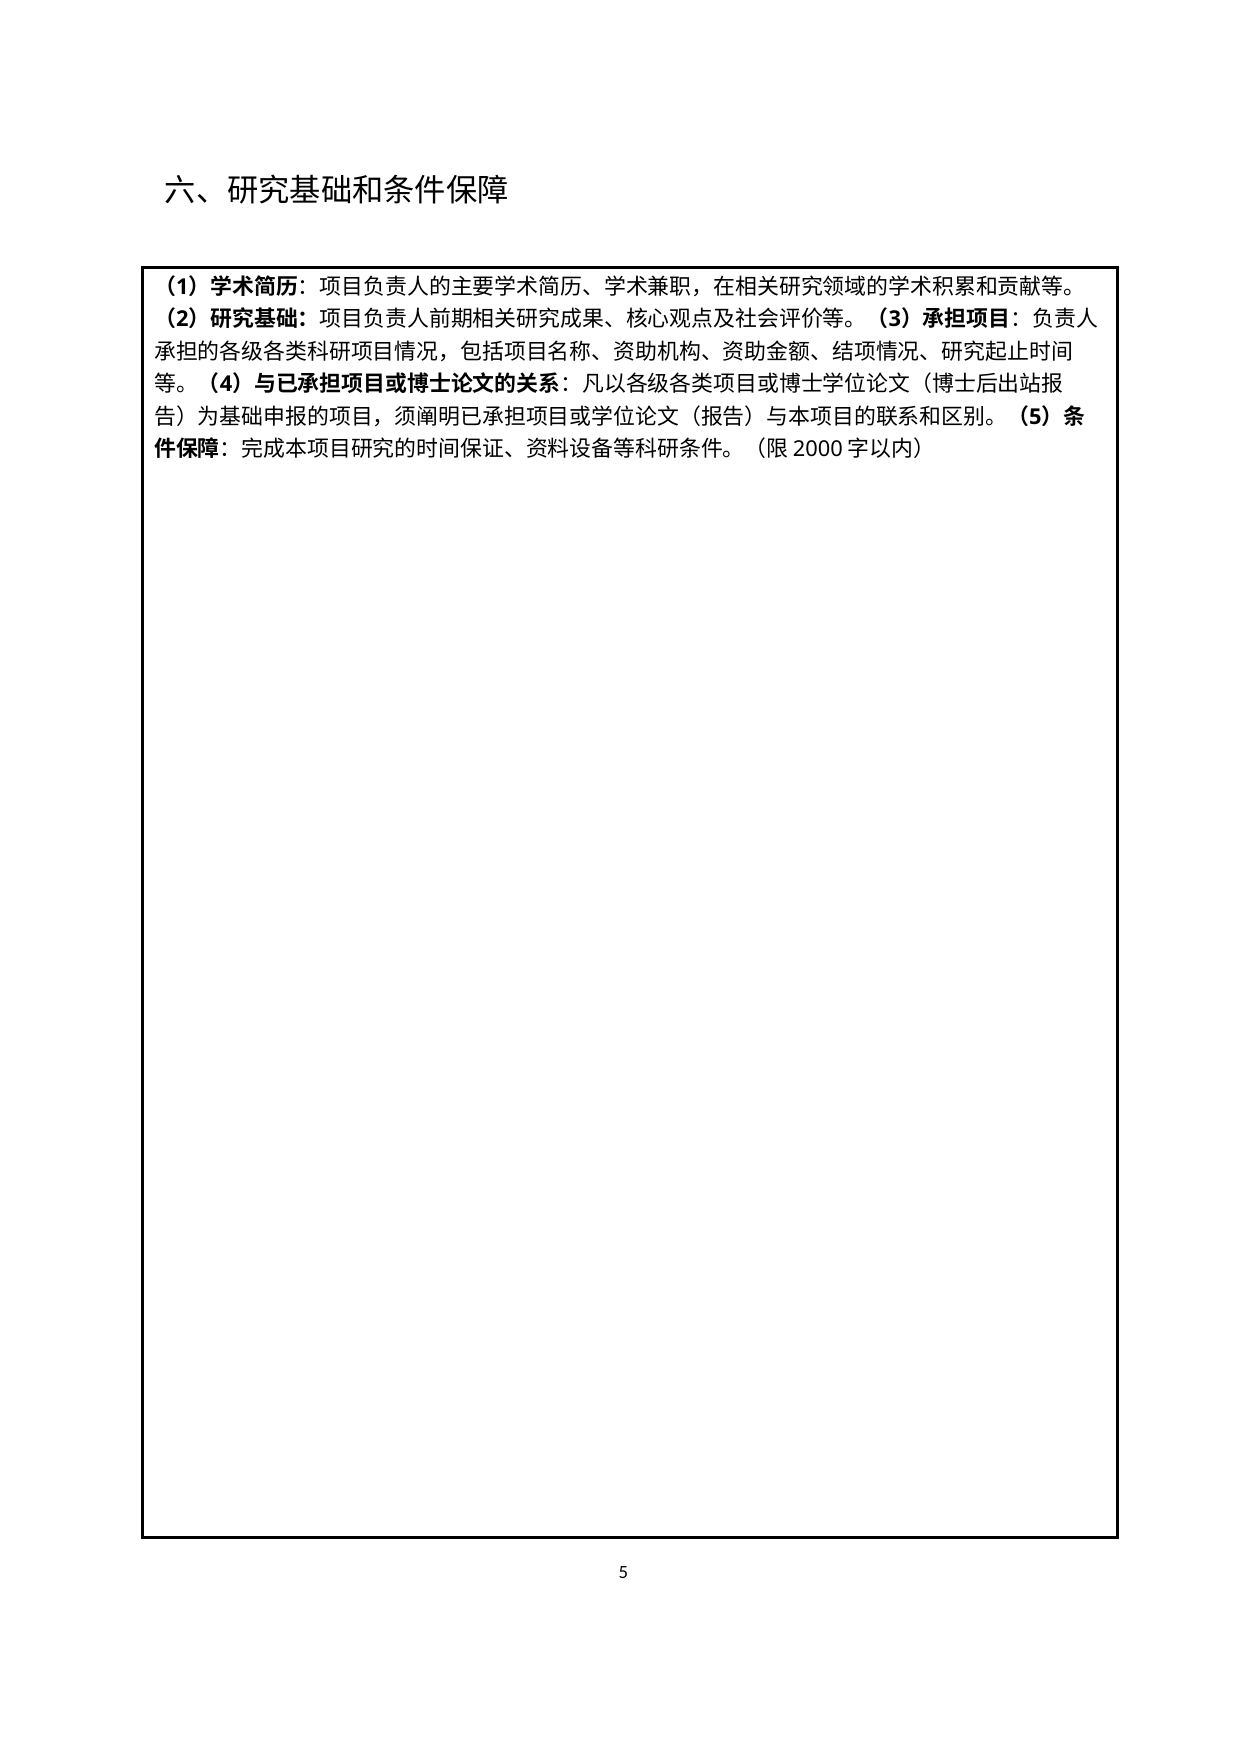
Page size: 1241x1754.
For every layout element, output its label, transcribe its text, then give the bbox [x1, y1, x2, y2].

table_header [144, 269, 1116, 1536]
text 六、研究基础和条件保障 [164, 155, 1092, 220]
